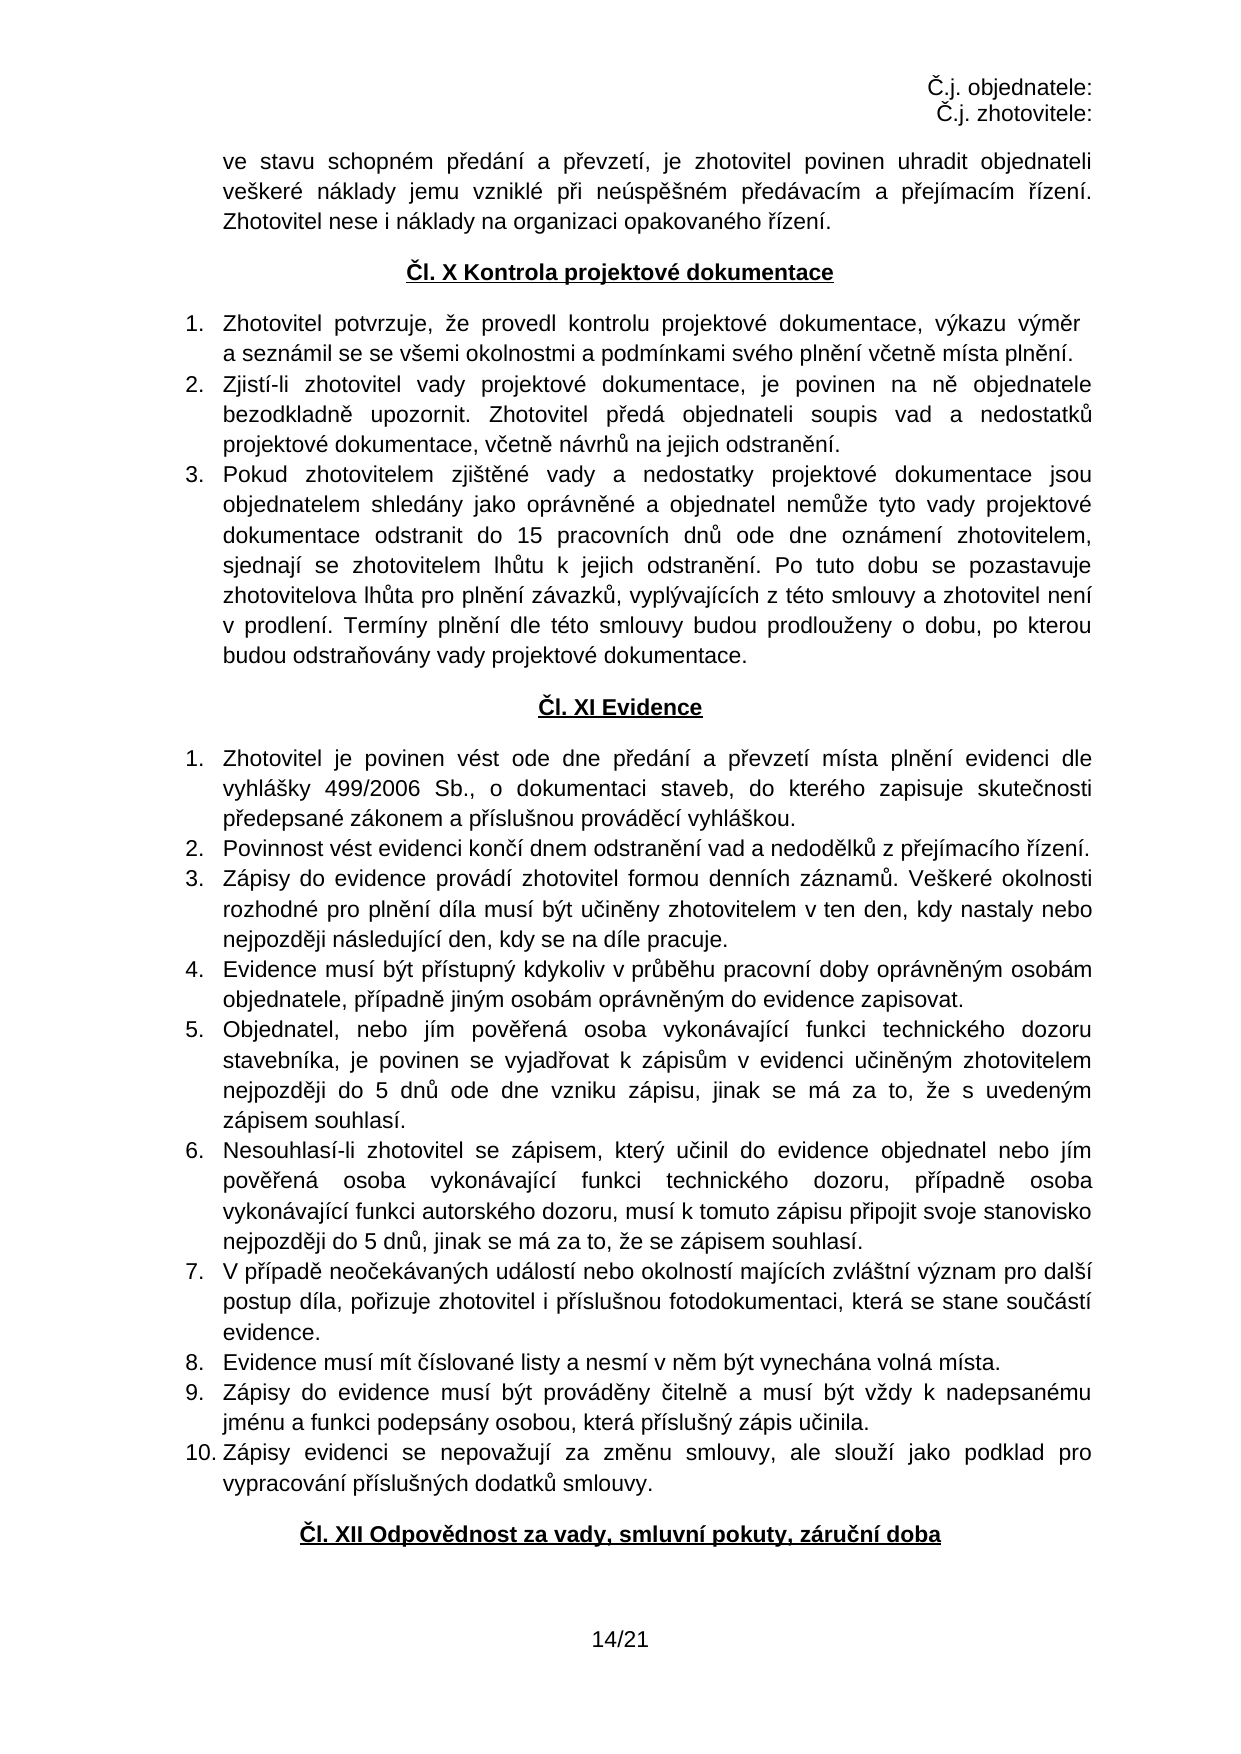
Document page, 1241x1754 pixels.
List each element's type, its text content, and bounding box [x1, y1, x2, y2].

list Zhotovitel potvrzuje, že provedl kontrolu projektové dokumentace, výkazu výměr a seznámil se se všemi okolnostmi a podmínkami svého plnění včetně místa plnění. [185, 310, 1093, 367]
list V případě neočekávaných událostí nebo okolností majících zvláštní význam pro další postup díla, pořizuje zhotovitel i příslušnou fotodokumentaci, která se stane součástí evidence. [185, 1258, 1093, 1345]
list Evidence musí mít číslované listy a nesmí v něm být vynechána volná místa. [185, 1349, 1093, 1375]
list Zápisy evidenci se nepovažují za změnu smlouvy, ale slouží jako podklad pro vypracování příslušných dodatků smlouvy. [185, 1439, 1093, 1496]
list Objednatel, nebo jím pověřená osoba vykonávající funkci technického dozoru stavebníka, je povinen se vyjadřovat k zápisům v evidenci učiněným zhotovitelem nejpozději do 5 dnů ode dne vzniku zápisu, jinak se má za to, že s uvedeným zápisem souhlasí. [185, 1016, 1093, 1133]
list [185, 148, 1093, 234]
list Pokud zhotovitelem zjištěné vady a nedostatky projektové dokumentace jsou objednatelem shledány jako oprávněné a objednatel nemůže tyto vady projektové dokumentace odstranit do 15 pracovních dnů ode dne oznámení zhotovitelem, sjednají se zhotovitelem lhůtu k jejich odstranění. Po tuto dobu se pozastavuje zhotovitelova lhůta pro plnění závazků, vyplývajících z této smlouvy a zhotovitel není v prodlení. Termíny plnění dle této smlouvy budou prodlouženy o dobu, po kterou budou odstraňovány vady projektové dokumentace. [185, 461, 1093, 669]
list Nesouhlasí-li zhotovitel se zápisem, který učinil do evidence objednatel nebo jím pověřená osoba vykonávající funkci technického dozoru, případně osoba vykonávající funkci autorského dozoru, musí k tomuto zápisu připojit svoje stanovisko nejpozději do 5 dnů, jinak se má za to, že se zápisem souhlasí. [185, 1137, 1093, 1254]
text Čl. XI Evidence [148, 693, 1093, 720]
list Zápisy do evidence musí být prováděny čitelně a musí být vždy k nadepsanému jménu a funkci podepsány osobou, která příslušný zápis učinila. [185, 1379, 1093, 1435]
list Zjistí-li zhotovitel vady projektové dokumentace, je povinen na ně objednatele bezodkladně upozornit. Zhotovitel předá objednateli soupis vad a nedostatků projektové dokumentace, včetně návrhů na jejich odstranění. [185, 371, 1093, 457]
list Evidence musí být přístupný kdykoliv v průběhu pracovní doby oprávněným osobám objednatele, případně jiným osobám oprávněným do evidence zapisovat. [185, 956, 1093, 1012]
list Zápisy do evidence provádí zhotovitel formou denních záznamů. Veškeré okolnosti rozhodné pro plnění díla musí být učiněny zhotovitelem v ten den, kdy nastaly nebo nejpozději následující den, kdy se na díle pracuje. [185, 865, 1093, 952]
list Zhotovitel je povinen vést ode dne předání a převzetí místa plnění evidenci dle vyhlášky 499/2006 Sb., o dokumentaci staveb, do kterého zapisuje skutečnosti předepsané zákonem a příslušnou prováděcí vyhláškou. [185, 744, 1093, 831]
text Čl. XII Odpovědnost za vady, smluvní pokuty, záruční doba [148, 1521, 1093, 1547]
list Povinnost vést evidenci končí dnem odstranění vad a nedodělků z přejímacího řízení. [185, 835, 1093, 861]
text Čl. X Kontrola projektové dokumentace [148, 259, 1093, 285]
